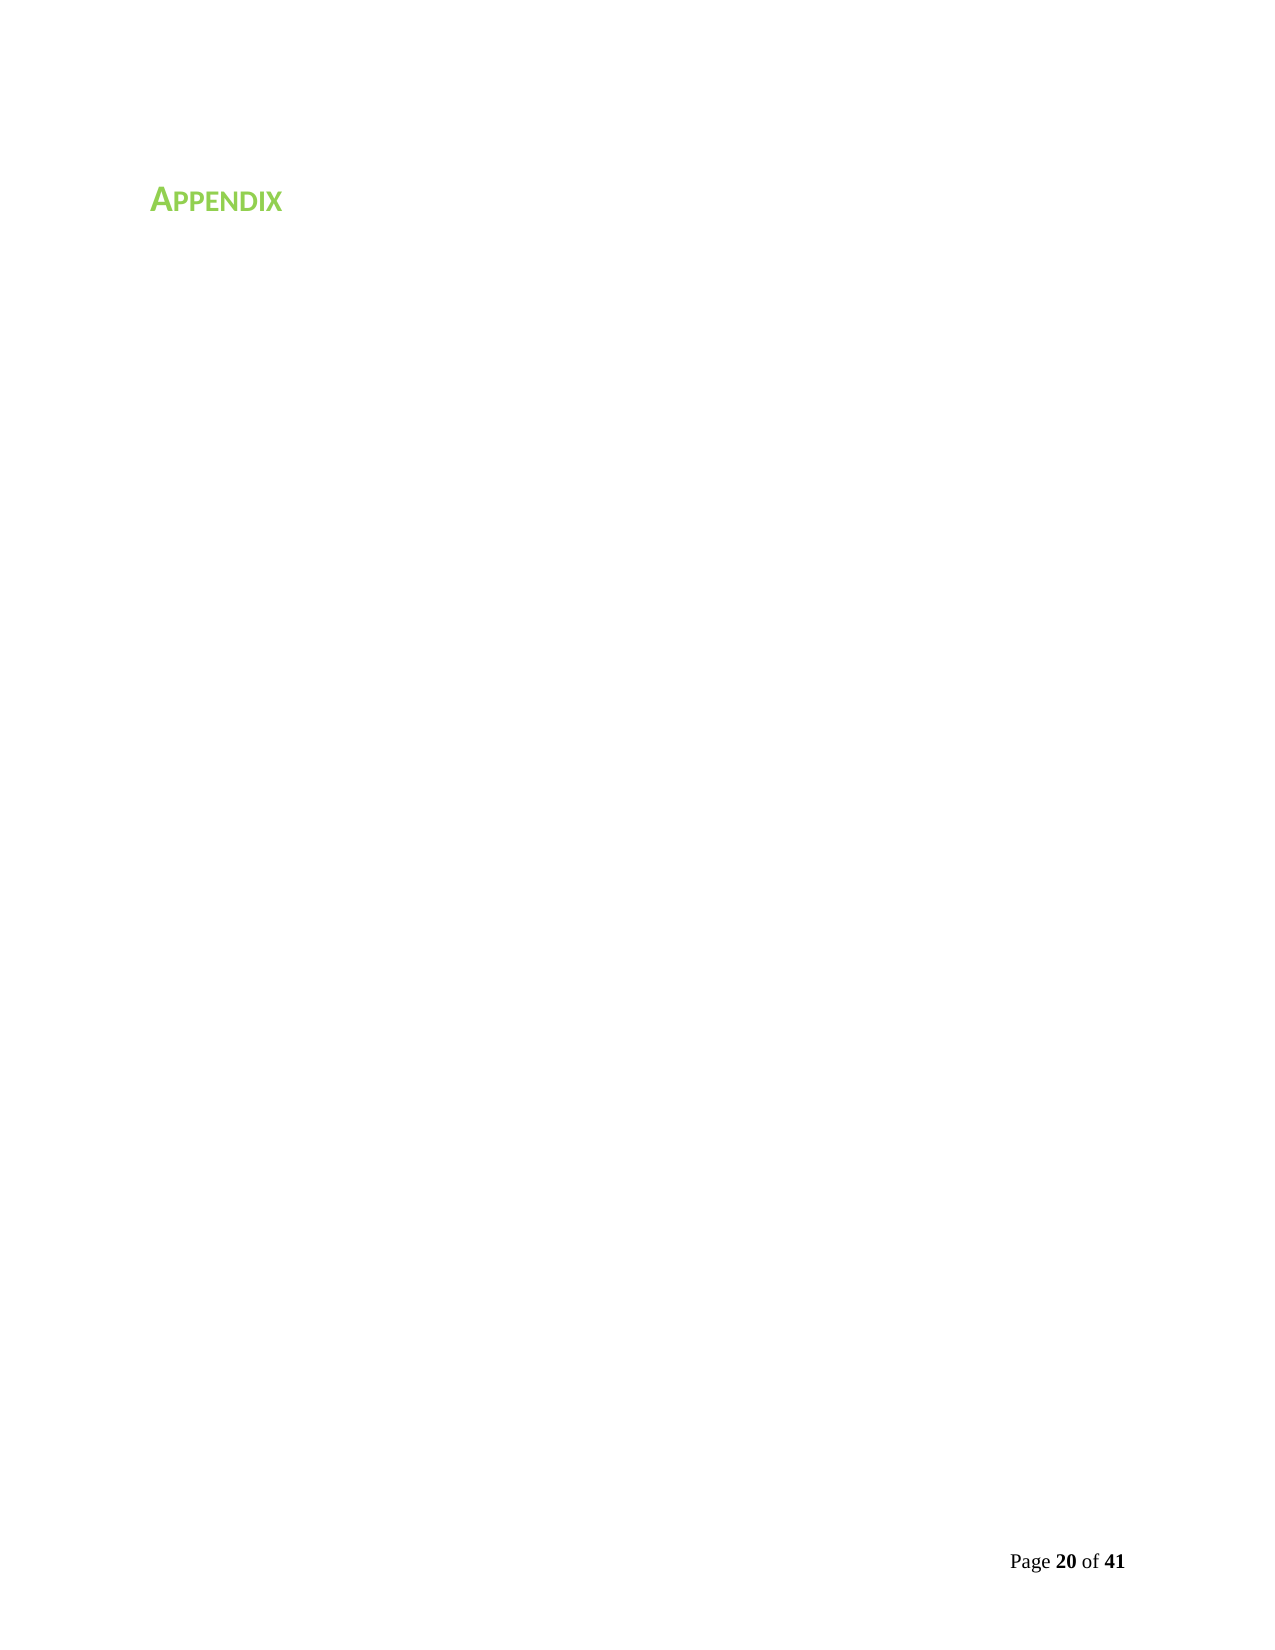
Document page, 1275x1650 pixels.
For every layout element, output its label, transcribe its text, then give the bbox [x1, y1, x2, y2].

subtitle Appendix [150, 175, 1125, 221]
